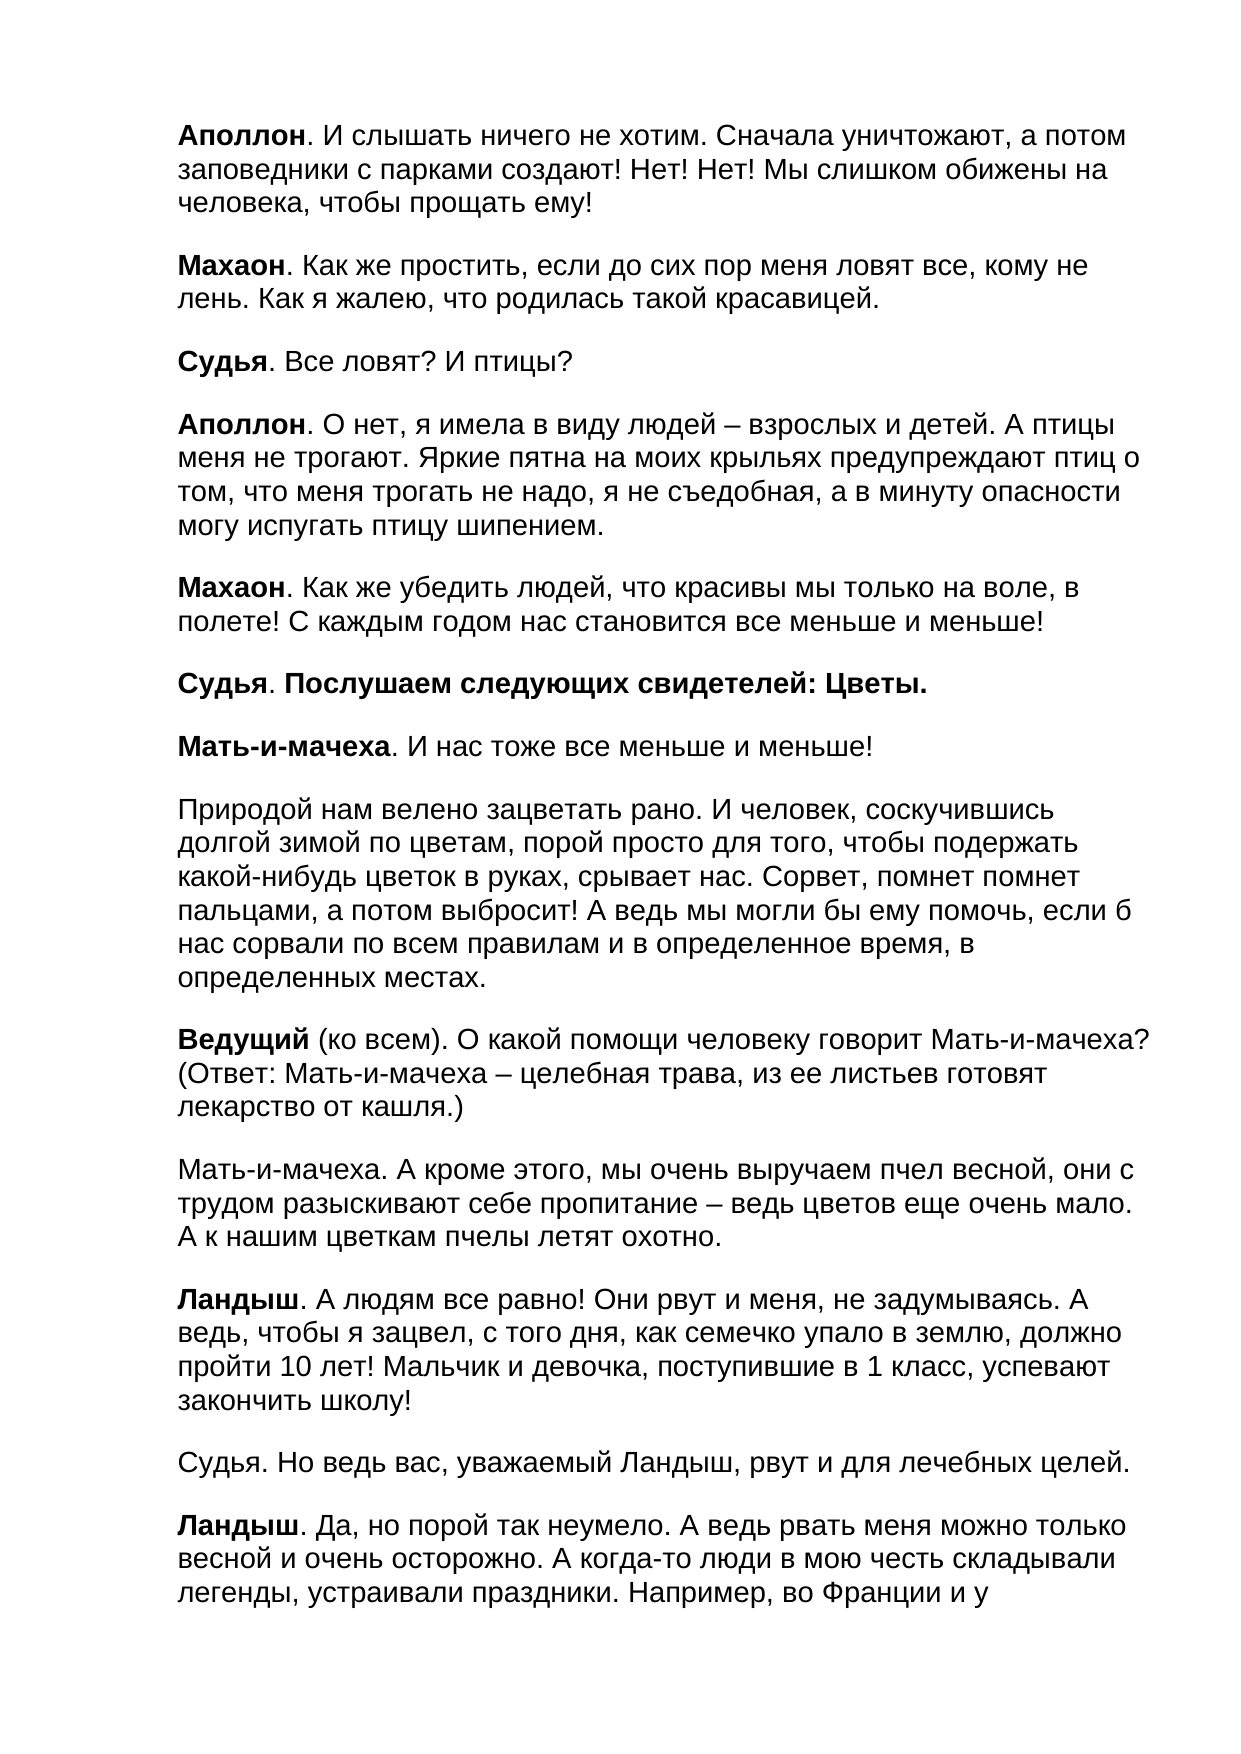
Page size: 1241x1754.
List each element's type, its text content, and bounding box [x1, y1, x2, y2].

text Аполлон. О нет, я имела в виду людей – взрослых и детей. А птицы меня не трогают. Яркие пятна на моих крыльях предупреждают птиц о том, что меня трогать не надо, я не съедобная, а в минуту опасности могу испугать птицу шипением. [177, 407, 1152, 541]
text Махаон. Как же простить, если до сих пор меня ловят все, кому не лень. Как я жалею, что родилась такой красавицей. [177, 248, 1152, 315]
text Судья. Все ловят? И птицы? [177, 344, 1152, 378]
text Махаон. Как же убедить людей, что красивы мы только на воле, в полете! С каждым годом нас становится все меньше и меньше! [177, 570, 1152, 637]
text Судья. Но ведь вас, уважаемый Ландыш, рвут и для лечебных целей. [177, 1445, 1152, 1479]
text Ведущий (ко всем). О какой помощи человеку говорит Мать-и-мачеха? (Ответ: Мать-и-мачеха – целебная трава, из ее листьев готовят лекарство от кашля.) [177, 1022, 1152, 1123]
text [177, 1508, 1152, 1608]
text Судья. Послушаем следующих свидетелей: Цветы. [177, 666, 1152, 700]
text Ландыш. А людям все равно! Они рвут и меня, не задумываясь. А ведь, чтобы я зацвел, с того дня, как семечко упало в землю, должно пройти 10 лет! Мальчик и девочка, поступившие в 1 класс, успевают закончить школу! [177, 1282, 1152, 1416]
text Мать-и-мачеха. А кроме этого, мы очень выручаем пчел весной, они с трудом разыскивают себе пропитание – ведь цветов еще очень мало. А к нашим цветкам пчелы летят охотно. [177, 1152, 1152, 1253]
text Мать-и-мачеха. И нас тоже все меньше и меньше! [177, 729, 1152, 763]
text Природой нам велено зацветать рано. И человек, соскучившись долгой зимой по цветам, порой просто для того, чтобы подержать какой-нибудь цветок в руках, срывает нас. Сорвет, помнет помнет пальцами, а потом выбросит! А ведь мы могли бы ему помочь, если б нас сорвали по всем правилам и в определенное время, в определенных местах. [177, 792, 1152, 993]
text Аполлон. И слышать ничего не хотим. Сначала уничтожают, а потом заповедники с парками создают! Нет! Нет! Мы слишком обижены на человека, чтобы прощать ему! [177, 118, 1152, 219]
